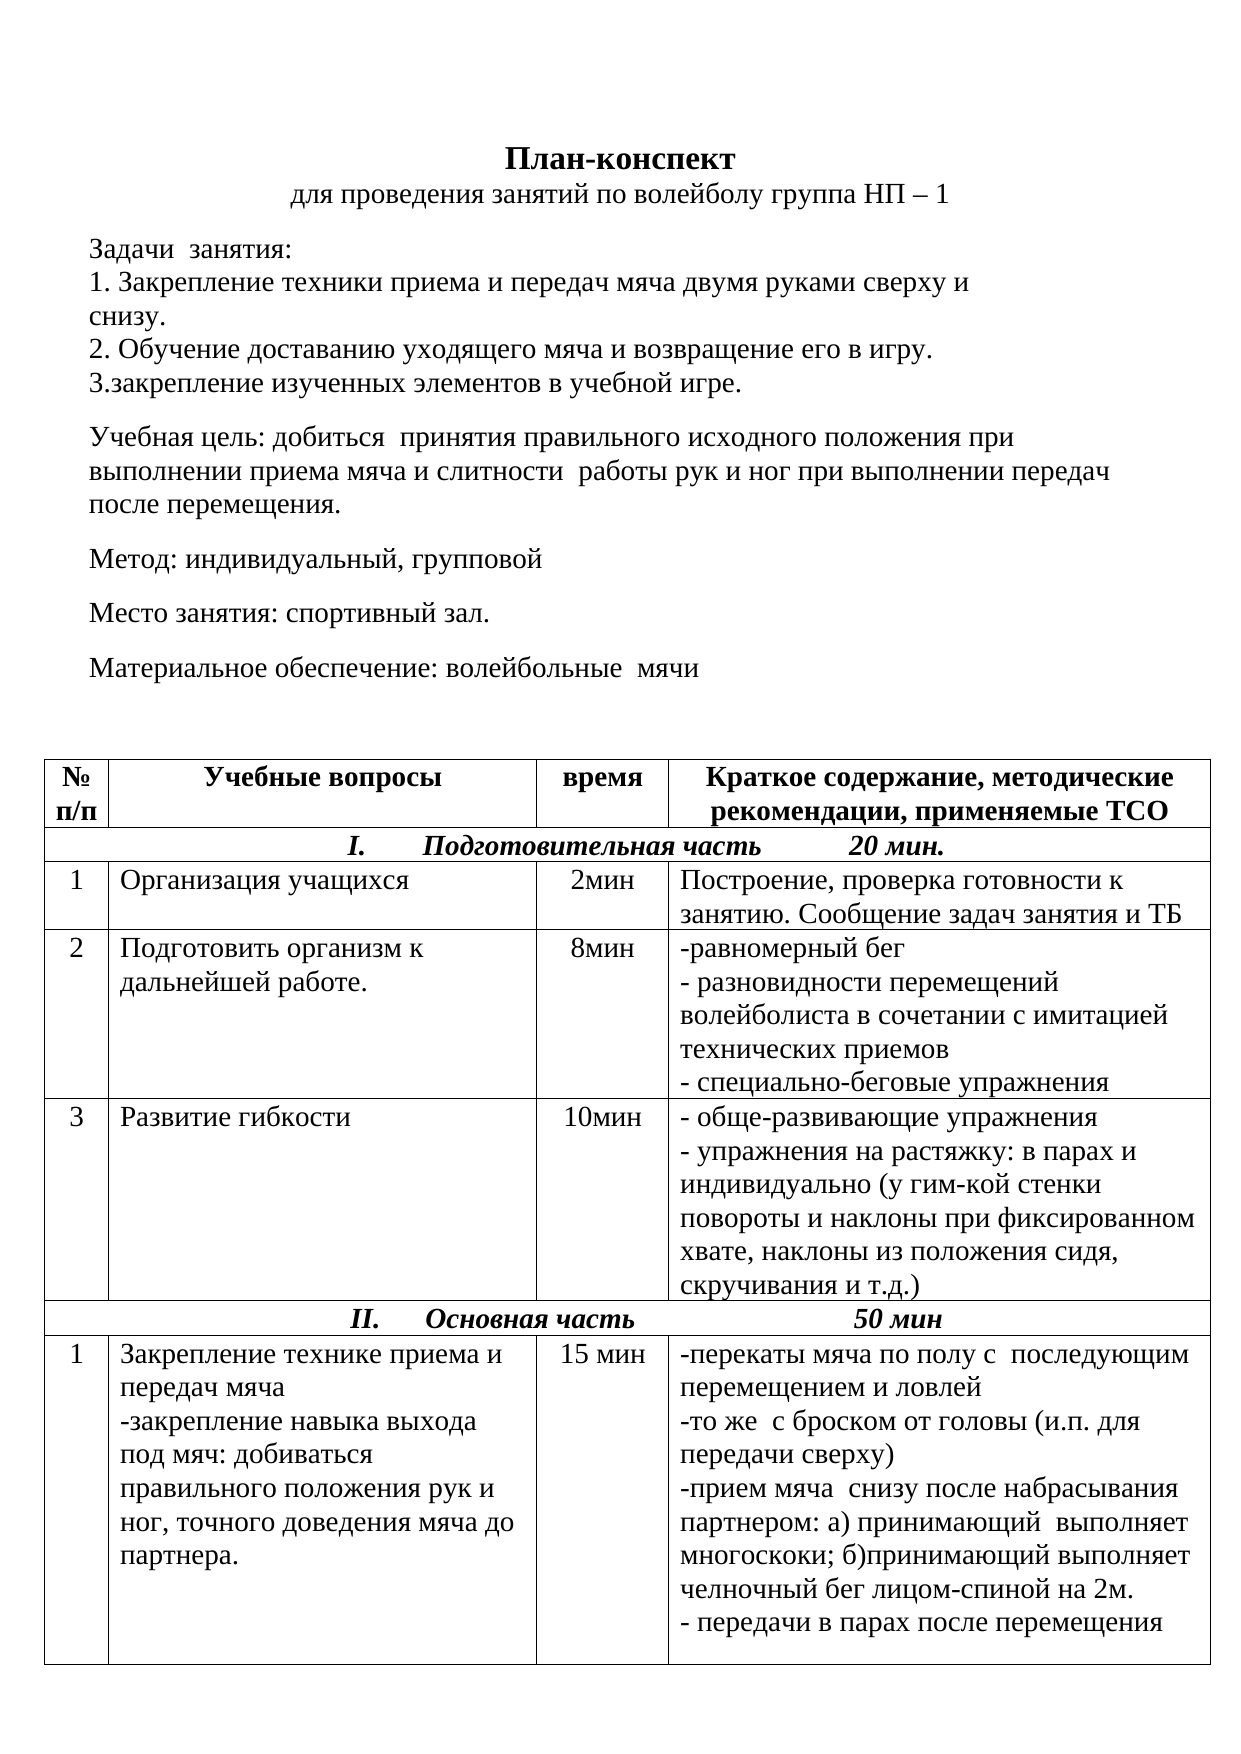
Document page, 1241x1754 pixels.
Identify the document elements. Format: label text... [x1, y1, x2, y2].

table_cell 10мин [537, 1099, 668, 1300]
table_cell Подготовить организм к дальнейшей работе. [109, 930, 536, 1098]
table_cell Основная часть 50 мин [45, 1301, 1210, 1335]
table_cell 15 мин [537, 1336, 668, 1664]
table_cell 2 [45, 930, 108, 1098]
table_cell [109, 1336, 536, 1664]
table_cell Организация учащихся [109, 862, 536, 929]
text Метод: индивидуальный, групповой [89, 541, 1152, 574]
table_header время [537, 760, 668, 827]
text Материальное обеспечение: волейбольные мячи [89, 650, 1152, 683]
table_cell 2мин [537, 862, 668, 929]
table_cell 1 [45, 1336, 108, 1664]
table_header Учебные вопросы [109, 760, 536, 827]
text План-конспект для проведения занятий по волейболу группа НП – 1 [89, 138, 1152, 210]
table_cell 3 [45, 1099, 108, 1300]
table_cell 1 [45, 862, 108, 929]
text Место занятия: спортивный зал. [89, 595, 1152, 629]
table_header № п/п [45, 760, 108, 827]
table_cell -равномерный бег - разновидности перемещений волейболиста в сочетании с имитацией технических приемов - специально-беговые упражнения [669, 930, 1210, 1098]
table_cell - обще-развивающие упражнения - упражнения на растяжку: в парах и индивидуально (у гим-кой стенки повороты и наклоны при фиксированном хвате, наклоны из положения сидя, скручивания и т.д.) [669, 1099, 1210, 1300]
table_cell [669, 1336, 1210, 1664]
table_header Краткое содержание, методические рекомендации, применяемые ТСО [669, 760, 1210, 827]
text Учебная цель: добиться принятия правильного исходного положения при выполнении приема мяча и слитности работы рук и ног при выполнении передач после перемещения. [89, 419, 1152, 520]
table_cell 8мин [537, 930, 668, 1098]
table_cell Построение, проверка готовности к занятию. Сообщение задач занятия и ТБ [669, 862, 1210, 929]
text Задачи занятия: 1. Закрепление техники приема и передач мяча двумя руками сверху и снизу. 2. Обучение доставанию уходящего мяча и возвращение его в игру. 3.закрепление изученных элементов в учебной игре. [89, 231, 1152, 399]
table_cell Подготовительная часть 20 мин. [45, 828, 1210, 861]
table_cell Развитие гибкости [109, 1099, 536, 1300]
